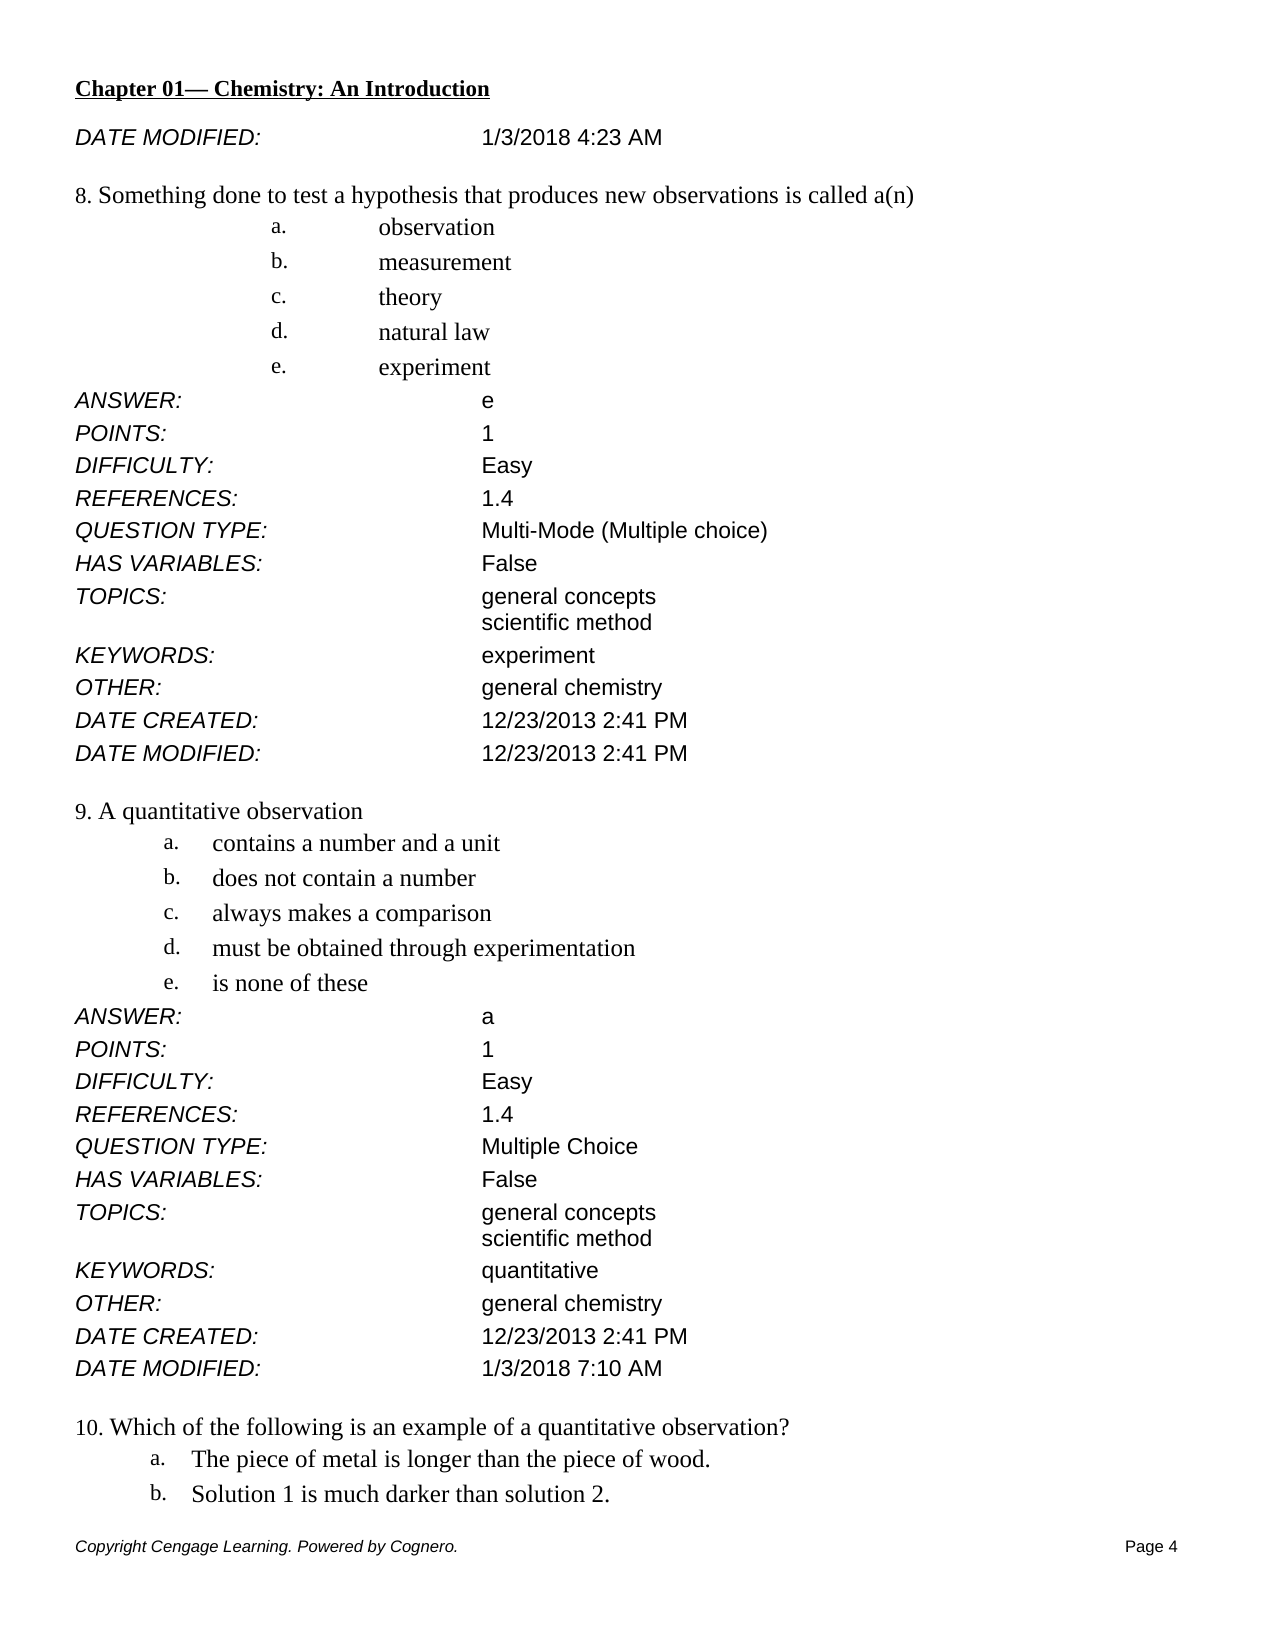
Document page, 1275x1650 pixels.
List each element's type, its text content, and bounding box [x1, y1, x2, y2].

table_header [75, 121, 1200, 153]
table_header 9. A quantitative observation [75, 796, 1200, 1385]
table_header 8. Something done to test a hypothesis that produces new observations is called a(n) [75, 180, 1200, 769]
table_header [75, 1412, 1200, 1511]
